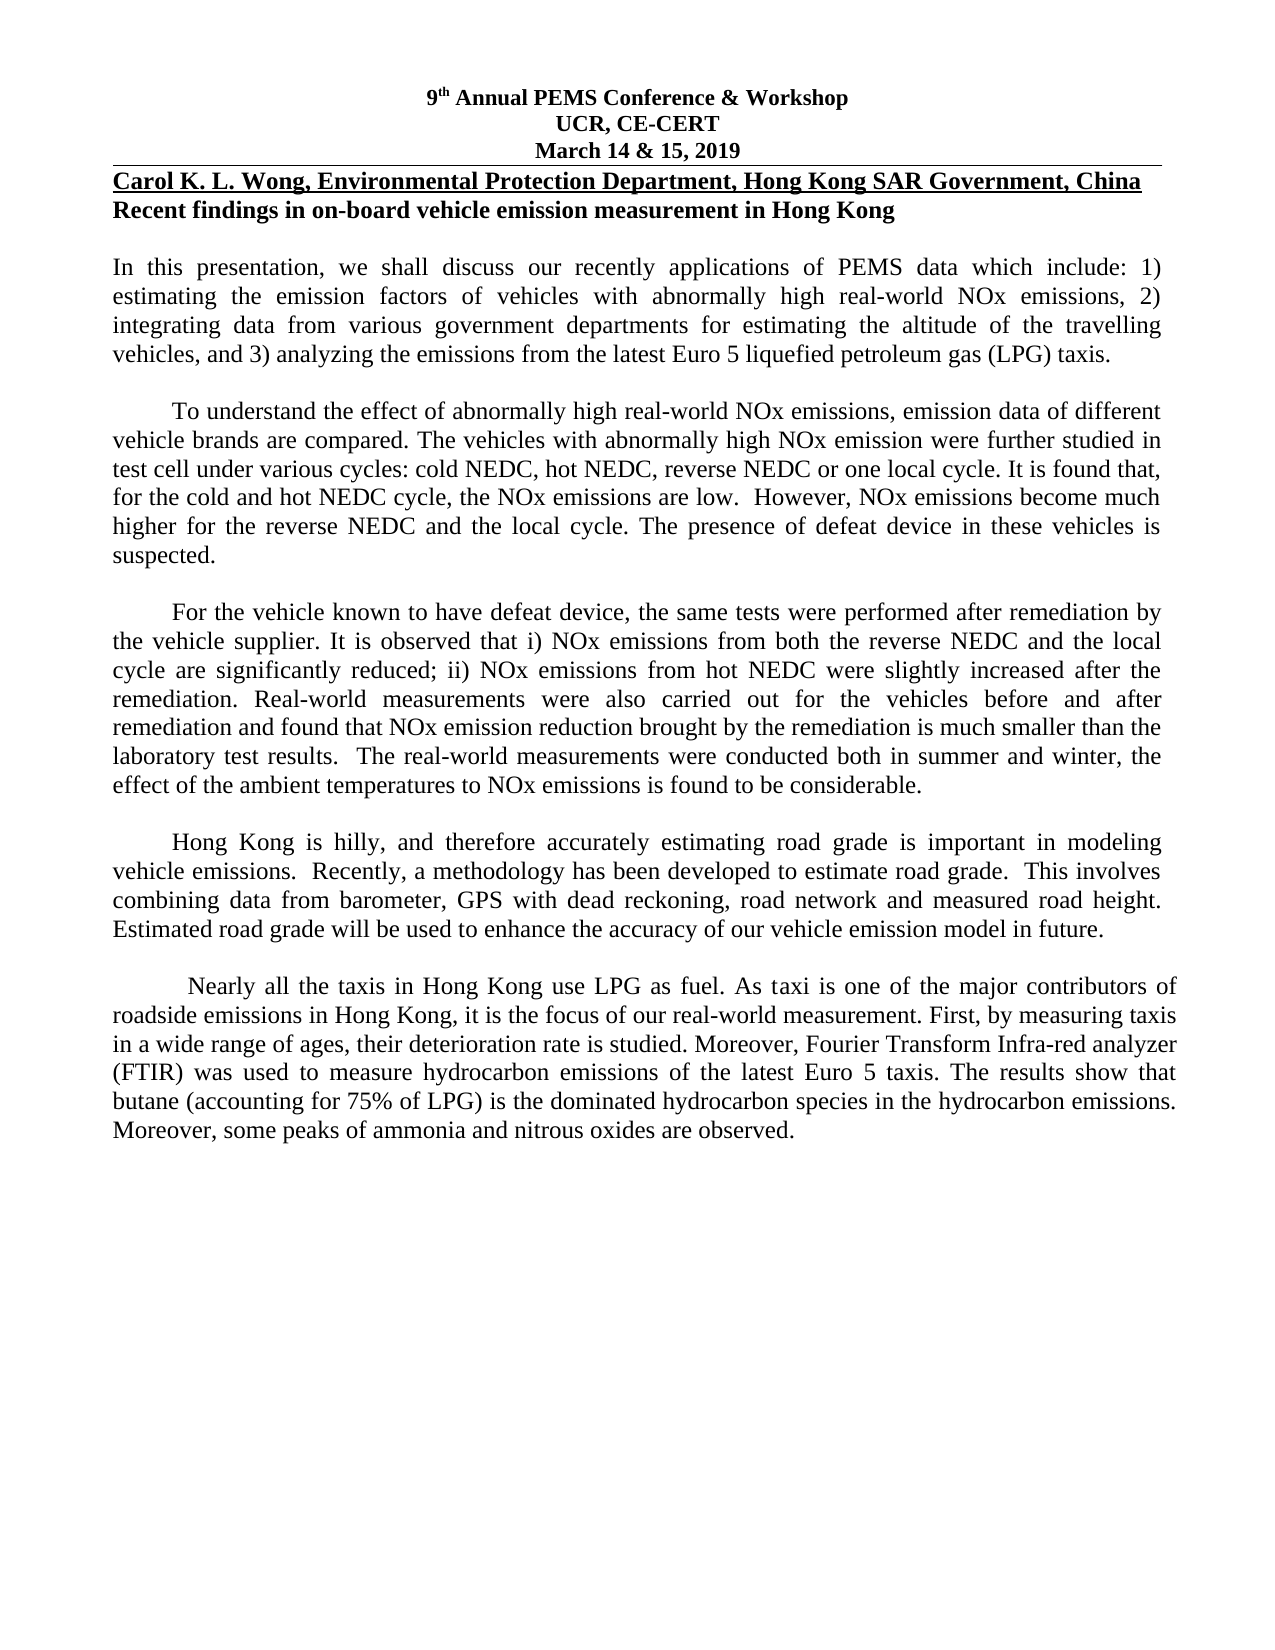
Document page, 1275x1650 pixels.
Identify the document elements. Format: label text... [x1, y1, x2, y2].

text Hong Kong is hilly, and therefore accurately estimating road grade is important in modeling vehicle emissions. Recently, a methodology has been developed to estimate road grade. This involves combining data from barometer, GPS with dead reckoning, road network and measured road height. Estimated road grade will be used to enhance the accuracy of our vehicle emission model in future. [112, 827, 1162, 942]
text For the vehicle known to have defeat device, the same tests were performed after remediation by the vehicle supplier. It is observed that i) NOx emissions from both the reverse NEDC and the local cycle are significantly reduced; ii) NOx emissions from hot NEDC were slightly increased after the remediation. Real-world measurements were also carried out for the vehicles before and after remediation and found that NOx emission reduction brought by the remediation is much smaller than the laboratory test results. The real-world measurements were conducted both in summer and winter, the effect of the ambient temperatures to NOx emissions is found to be considerable. [112, 597, 1162, 799]
text Nearly all the taxis in Hong Kong use LPG as fuel. As taxi is one of the major contributors of roadside emissions in Hong Kong, it is the focus of our real-world measurement. First, by measuring taxis in a wide range of ages, their deterioration rate is studied. Moreover, Fourier Transform Infra-red analyzer (FTIR) was used to measure hydrocarbon emissions of the latest Euro 5 taxis. The results show that butane (accounting for 75% of LPG) is the dominated hydrocarbon species in the hydrocarbon emissions. Moreover, some peaks of ammonia and nitrous oxides are observed. [112, 971, 1177, 1144]
text To understand the effect of abnormally high real-world NOx emissions, emission data of different vehicle brands are compared. The vehicles with abnormally high NOx emission were further studied in test cell under various cycles: cold NEDC, hot NEDC, reverse NEDC or one local cycle. It is found that, for the cold and hot NEDC cycle, the NOx emissions are low. However, NOx emissions become much higher for the reverse NEDC and the local cycle. The presence of defeat device in these vehicles is suspected. [112, 396, 1162, 569]
text Recent findings in on-board vehicle emission measurement in Hong Kong [112, 195, 1162, 224]
text Carol K. L. Wong, Environmental Protection Department, Hong Kong SAR Government, China [112, 166, 1162, 195]
text In this presentation, we shall discuss our recently applications of PEMS data which include: 1) estimating the emission factors of vehicles with abnormally high real-world NOx emissions, 2) integrating data from various government departments for estimating the altitude of the travelling vehicles, and 3) analyzing the emissions from the latest Euro 5 liquefied petroleum gas (LPG) taxis. [112, 252, 1162, 367]
